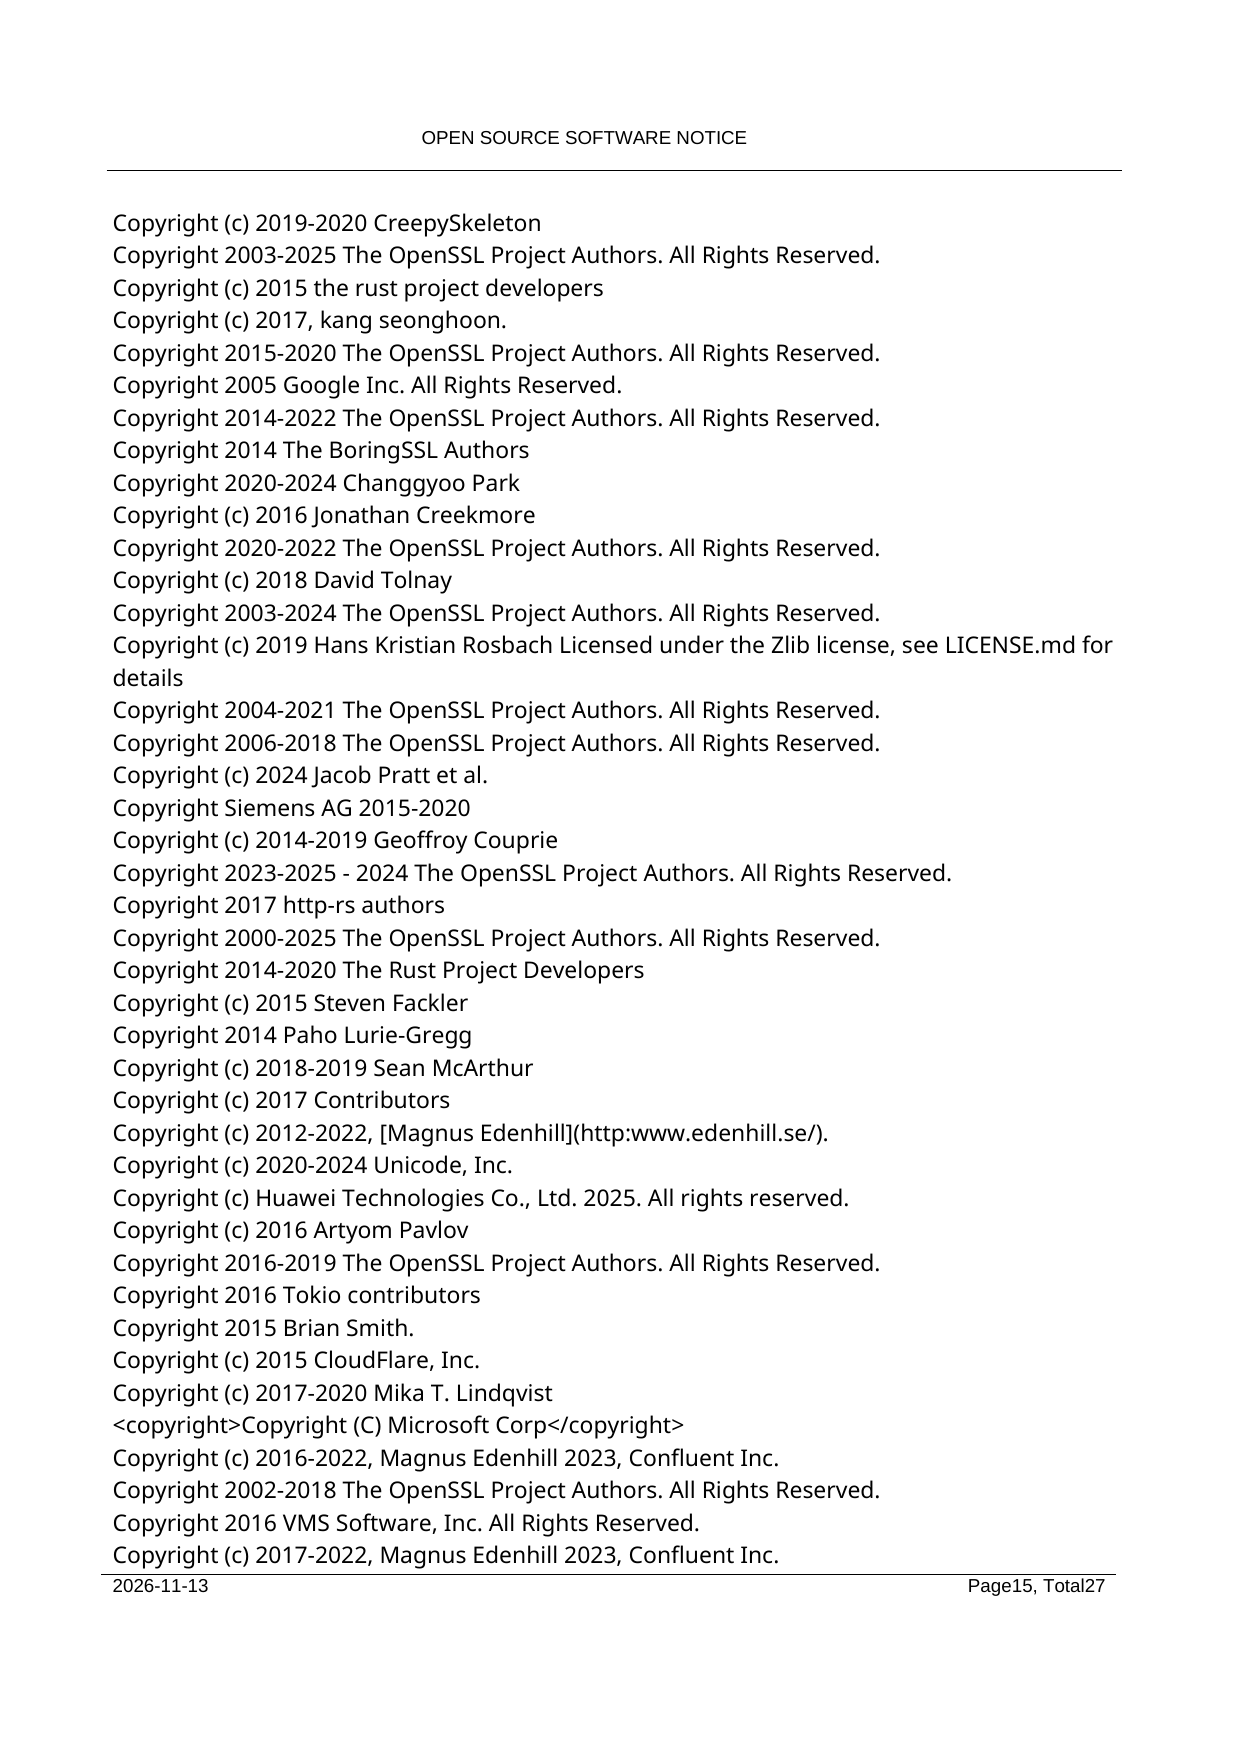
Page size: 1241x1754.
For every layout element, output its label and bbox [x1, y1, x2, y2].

text [112, 206, 1128, 1571]
